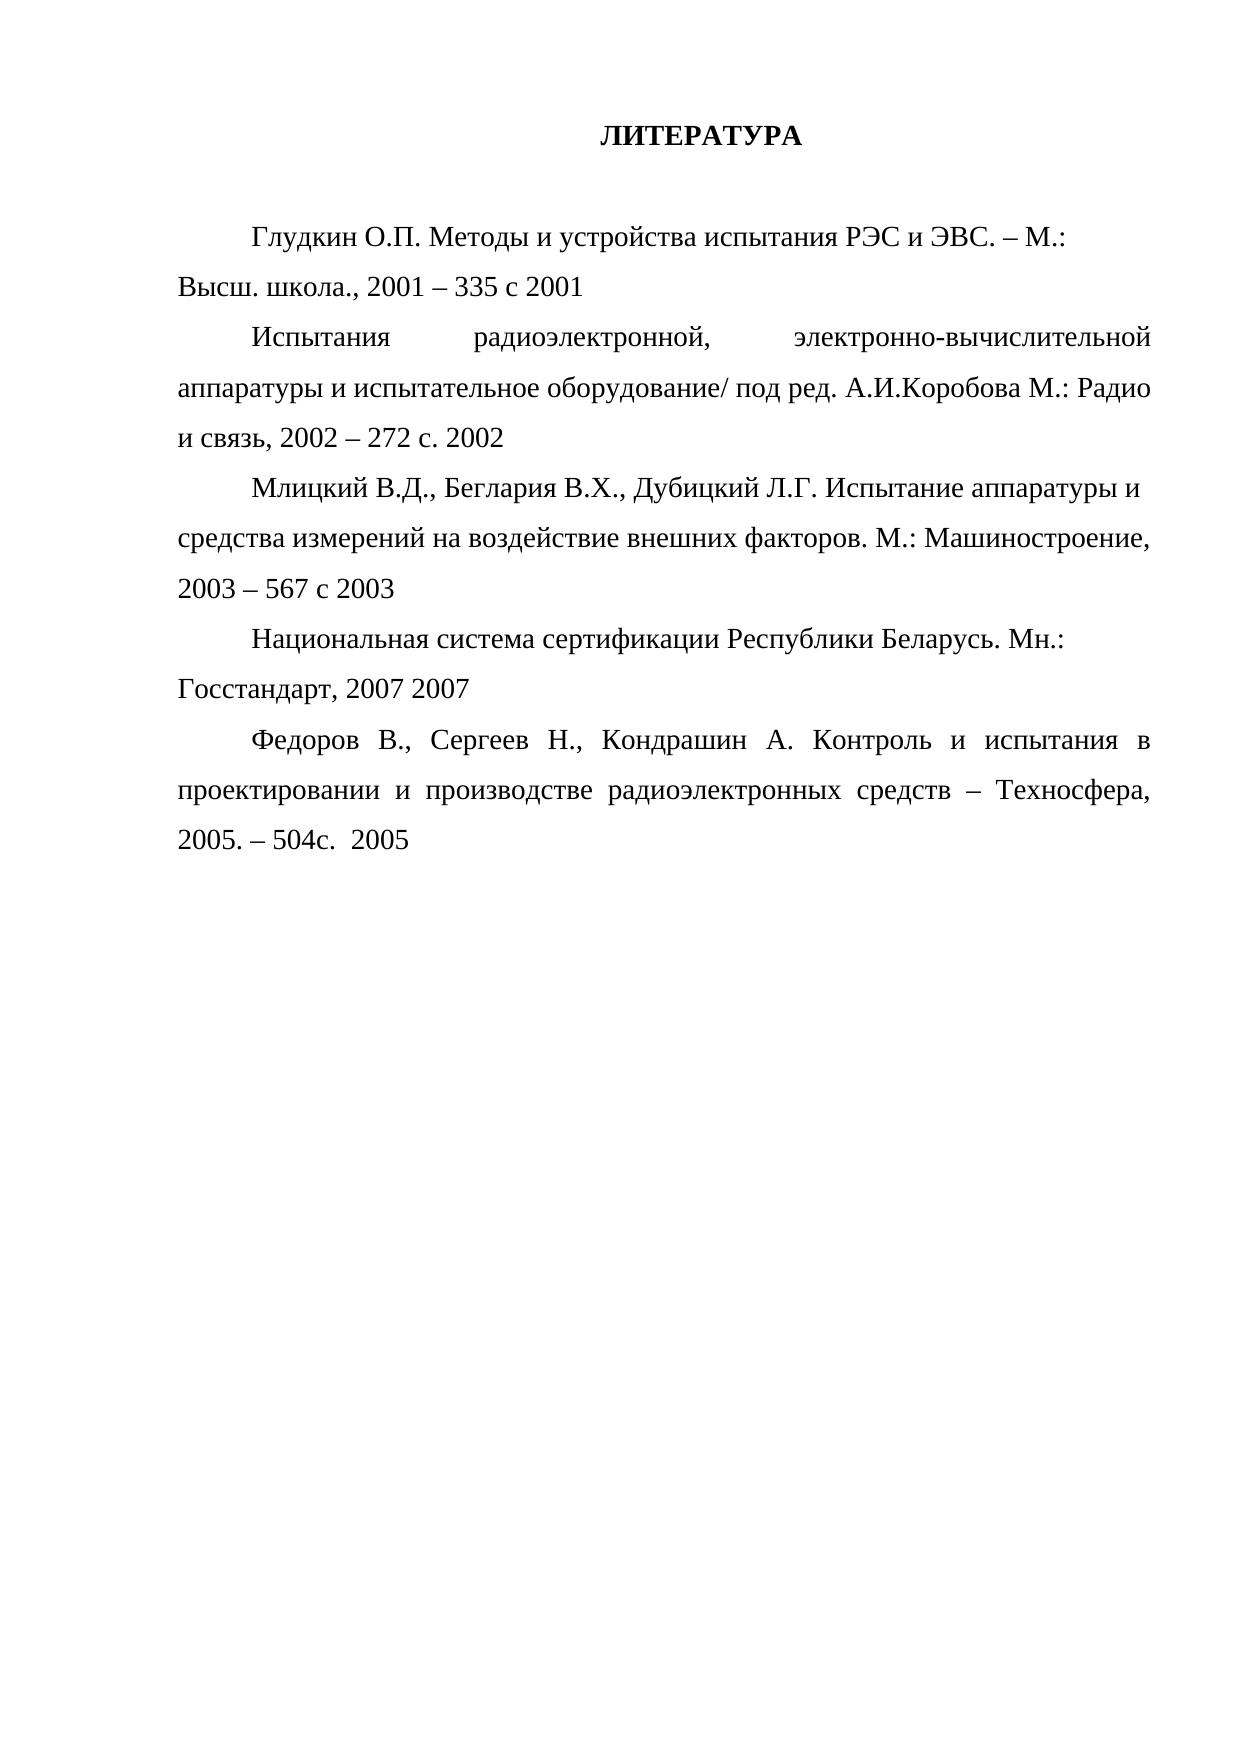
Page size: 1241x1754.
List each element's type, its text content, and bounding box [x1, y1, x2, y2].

text ЛИТЕРАТУРА [177, 118, 1152, 152]
text Глудкин О.П. Методы и устройства испытания РЭС и ЭВС. – М.: Высш. школа., 2001 – 335 с 2001 [177, 219, 1152, 303]
text Млицкий В.Д., Беглария В.Х., Дубицкий Л.Г. Испытание аппаратуры и средства измерений на воздействие внешних факторов. М.: Машиностроение, 2003 – 567 с 2003 [177, 470, 1152, 604]
text Федоров В., Сергеев Н., Кондрашин А. Контроль и испытания в проектировании и производстве радиоэлектронных средств – Техносфера, 2005. – 504с. 2005 [177, 722, 1152, 856]
text Испытания радиоэлектронной, электронно-вычислительной аппаратуры и испытательное оборудование/ под ред. А.И.Коробова М.: Радио и связь, 2002 – 272 с. 2002 [177, 319, 1152, 453]
text Национальная система сертификации Республики Беларусь. Мн.: Госстандарт, 2007 2007 [177, 621, 1152, 705]
